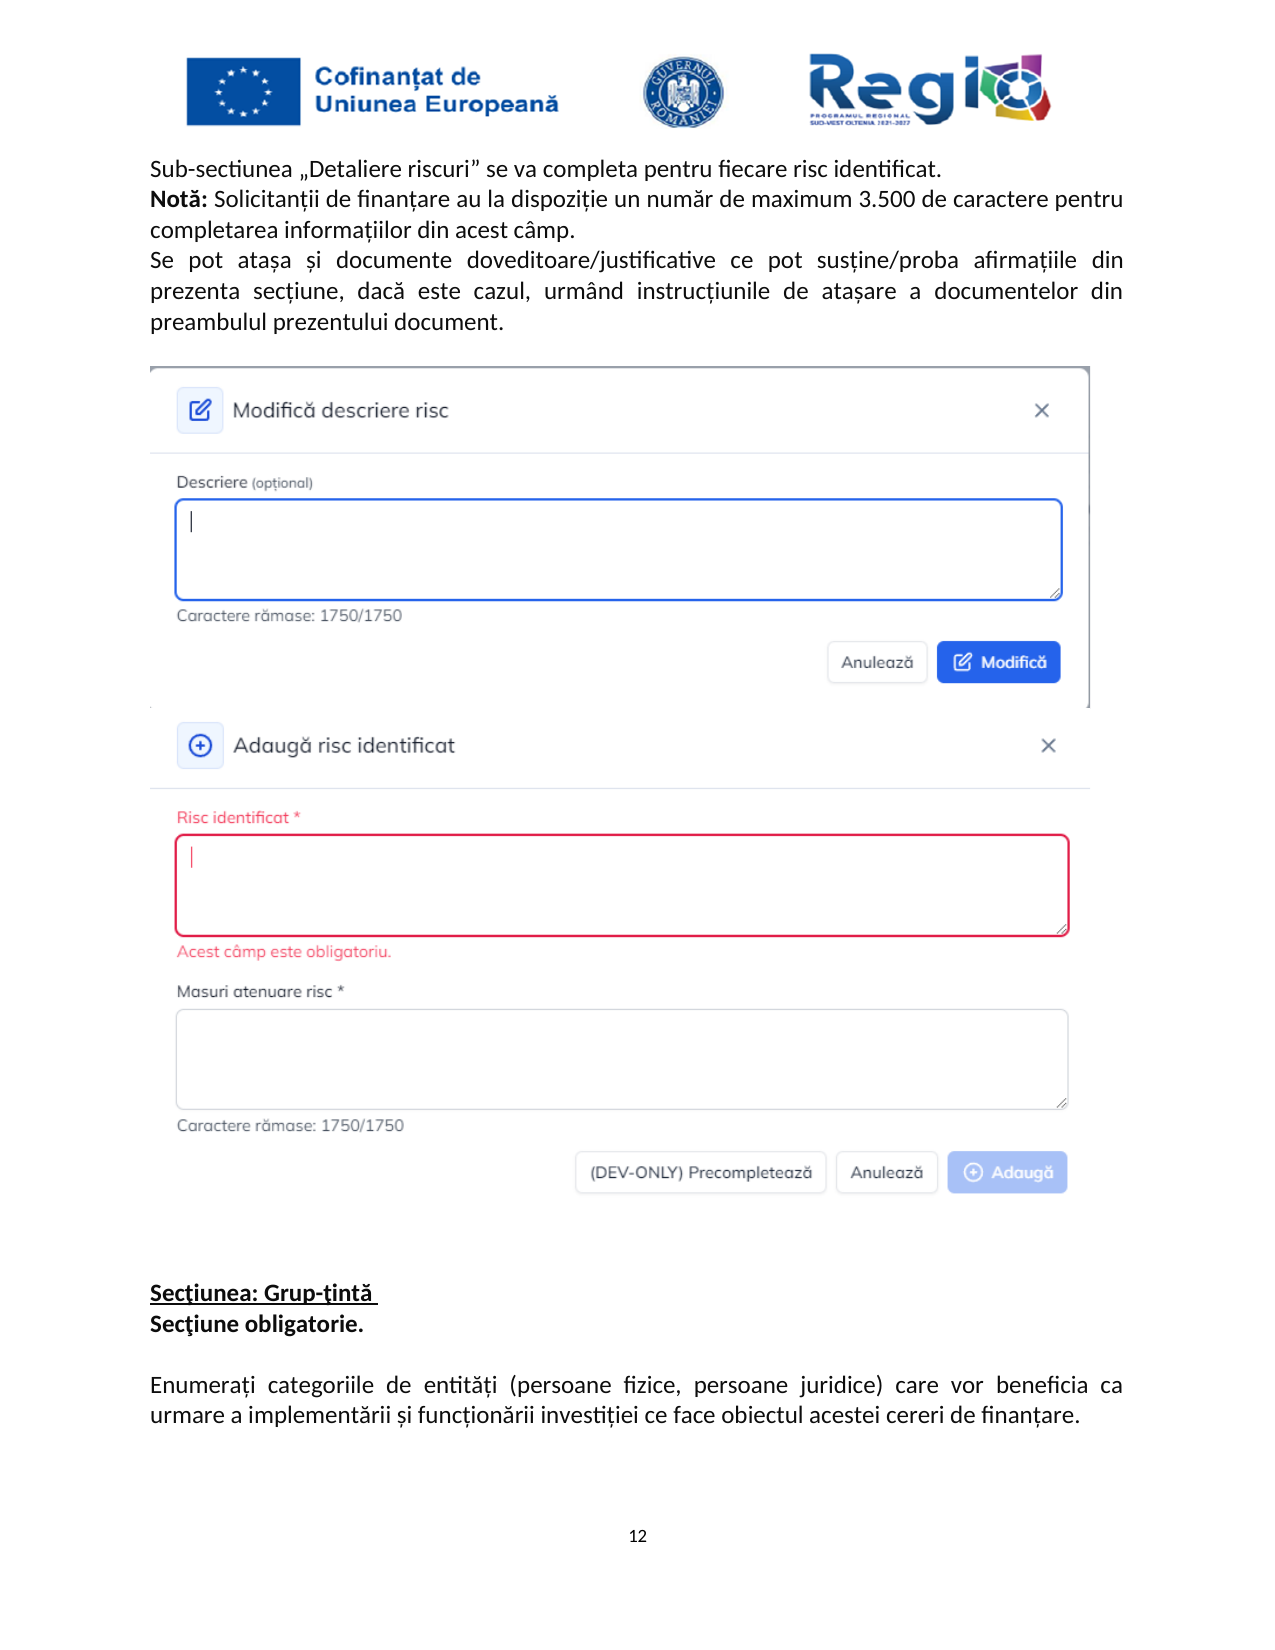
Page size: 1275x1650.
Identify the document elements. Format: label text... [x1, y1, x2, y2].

text Se pot atașa și documente doveditoare/justificative ce pot susține/proba afirmațiile din prezenta secțiune, dacă este cazul, urmând instrucțiunile de atașare a documentelor din preambulul prezentului document. [150, 245, 1125, 336]
text Secţiune obligatorie. [150, 1308, 1125, 1338]
text Sub-sectiunea „Detaliere riscuri” se va completa pentru fiecare risc identificat. [150, 153, 1125, 184]
text Notă: Solicitanții de finanțare au la dispoziție un număr de maximum 3.500 de caractere pentru completarea informațiilor din acest câmp. [150, 184, 1125, 245]
text Enumerați categoriile de entități (persoane fizice, persoane juridice) care vor beneficia ca urmare a implementării și funcționării investiției ce face obiectul acestei cereri de finanțare. [150, 1369, 1125, 1430]
text Secţiunea: Grup-ţintă [150, 1277, 1125, 1308]
picture [150, 28, 1079, 154]
picture [150, 366, 1091, 1217]
